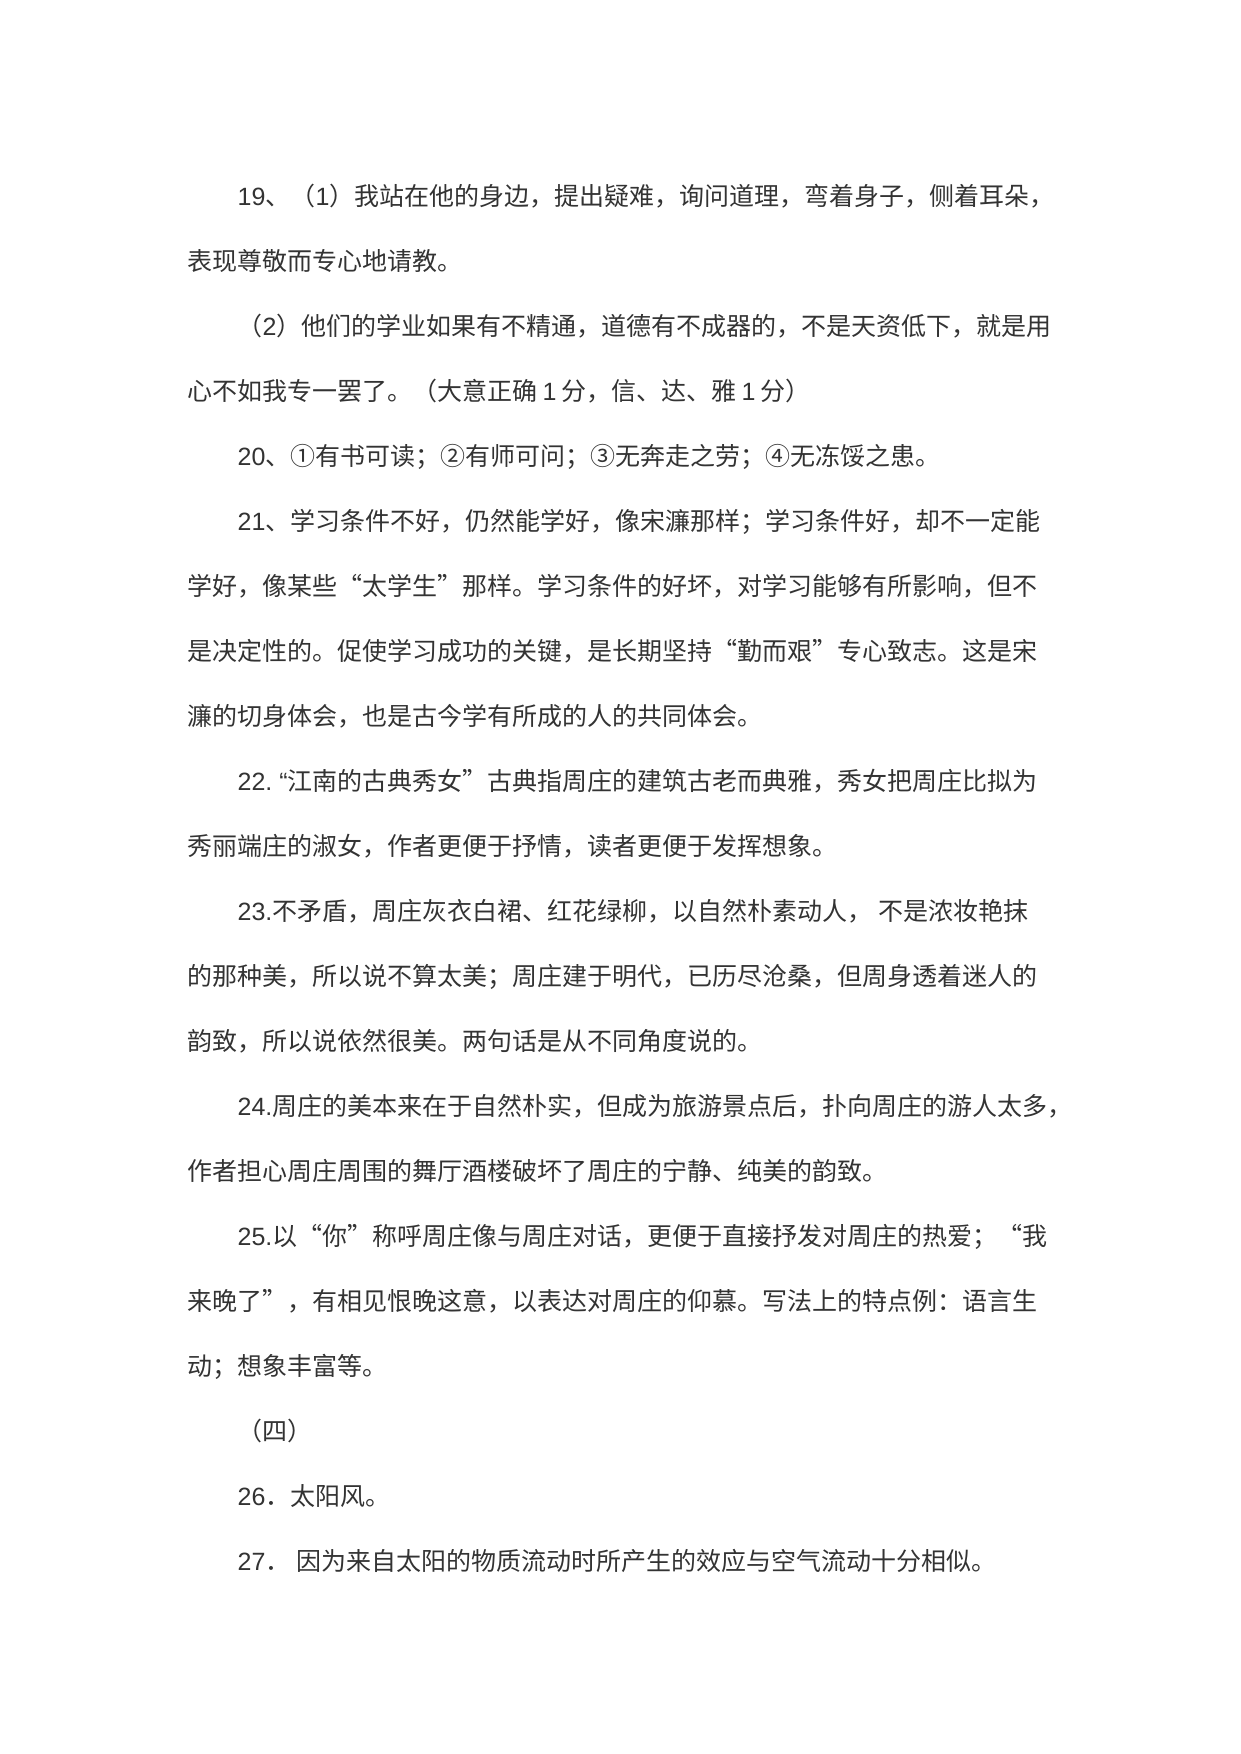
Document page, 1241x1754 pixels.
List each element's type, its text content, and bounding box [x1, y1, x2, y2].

text 20、①有书可读；②有师可问；③无奔走之劳；④无冻馁之患。 [187, 422, 1053, 487]
text 27． 因为来自太阳的物质流动时所产生的效应与空气流动十分相似。 [187, 1527, 1053, 1592]
text 25.以“你”称呼周庄像与周庄对话，更便于直接抒发对周庄的热爱；“我来晚了”，有相见恨晚这意，以表达对周庄的仰慕。写法上的特点例：语言生动；想象丰富等。 [187, 1202, 1053, 1397]
text 19、（1）我站在他的身边，提出疑难，询问道理，弯着身子，侧着耳朵，表现尊敬而专心地请教。 [187, 162, 1053, 292]
text （2）他们的学业如果有不精通，道德有不成器的，不是天资低下，就是用心不如我专一罢了。（大意正确1分，信、达、雅1分） [187, 292, 1053, 422]
text （四） [187, 1397, 1053, 1462]
text 23.不矛盾，周庄灰衣白裙、红花绿柳，以自然朴素动人， 不是浓妆艳抹的那种美，所以说不算太美；周庄建于明代，已历尽沧桑，但周身透着迷人的韵致，所以说依然很美。两句话是从不同角度说的。 [187, 877, 1053, 1072]
text 21、学习条件不好，仍然能学好，像宋濂那样；学习条件好，却不一定能学好，像某些“太学生”那样。学习条件的好坏，对学习能够有所影响，但不是决定性的。促使学习成功的关键，是长期坚持“勤而艰”专心致志。这是宋濂的切身体会，也是古今学有所成的人的共同体会。 [187, 487, 1053, 747]
text 24.周庄的美本来在于自然朴实，但成为旅游景点后，扑向周庄的游人太多，作者担心周庄周围的舞厅酒楼破坏了周庄的宁静、纯美的韵致。 [187, 1072, 1053, 1202]
text 26．太阳风。 [187, 1462, 1053, 1527]
text 22. “江南的古典秀女”古典指周庄的建筑古老而典雅，秀女把周庄比拟为秀丽端庄的淑女，作者更便于抒情，读者更便于发挥想象。 [187, 747, 1053, 877]
